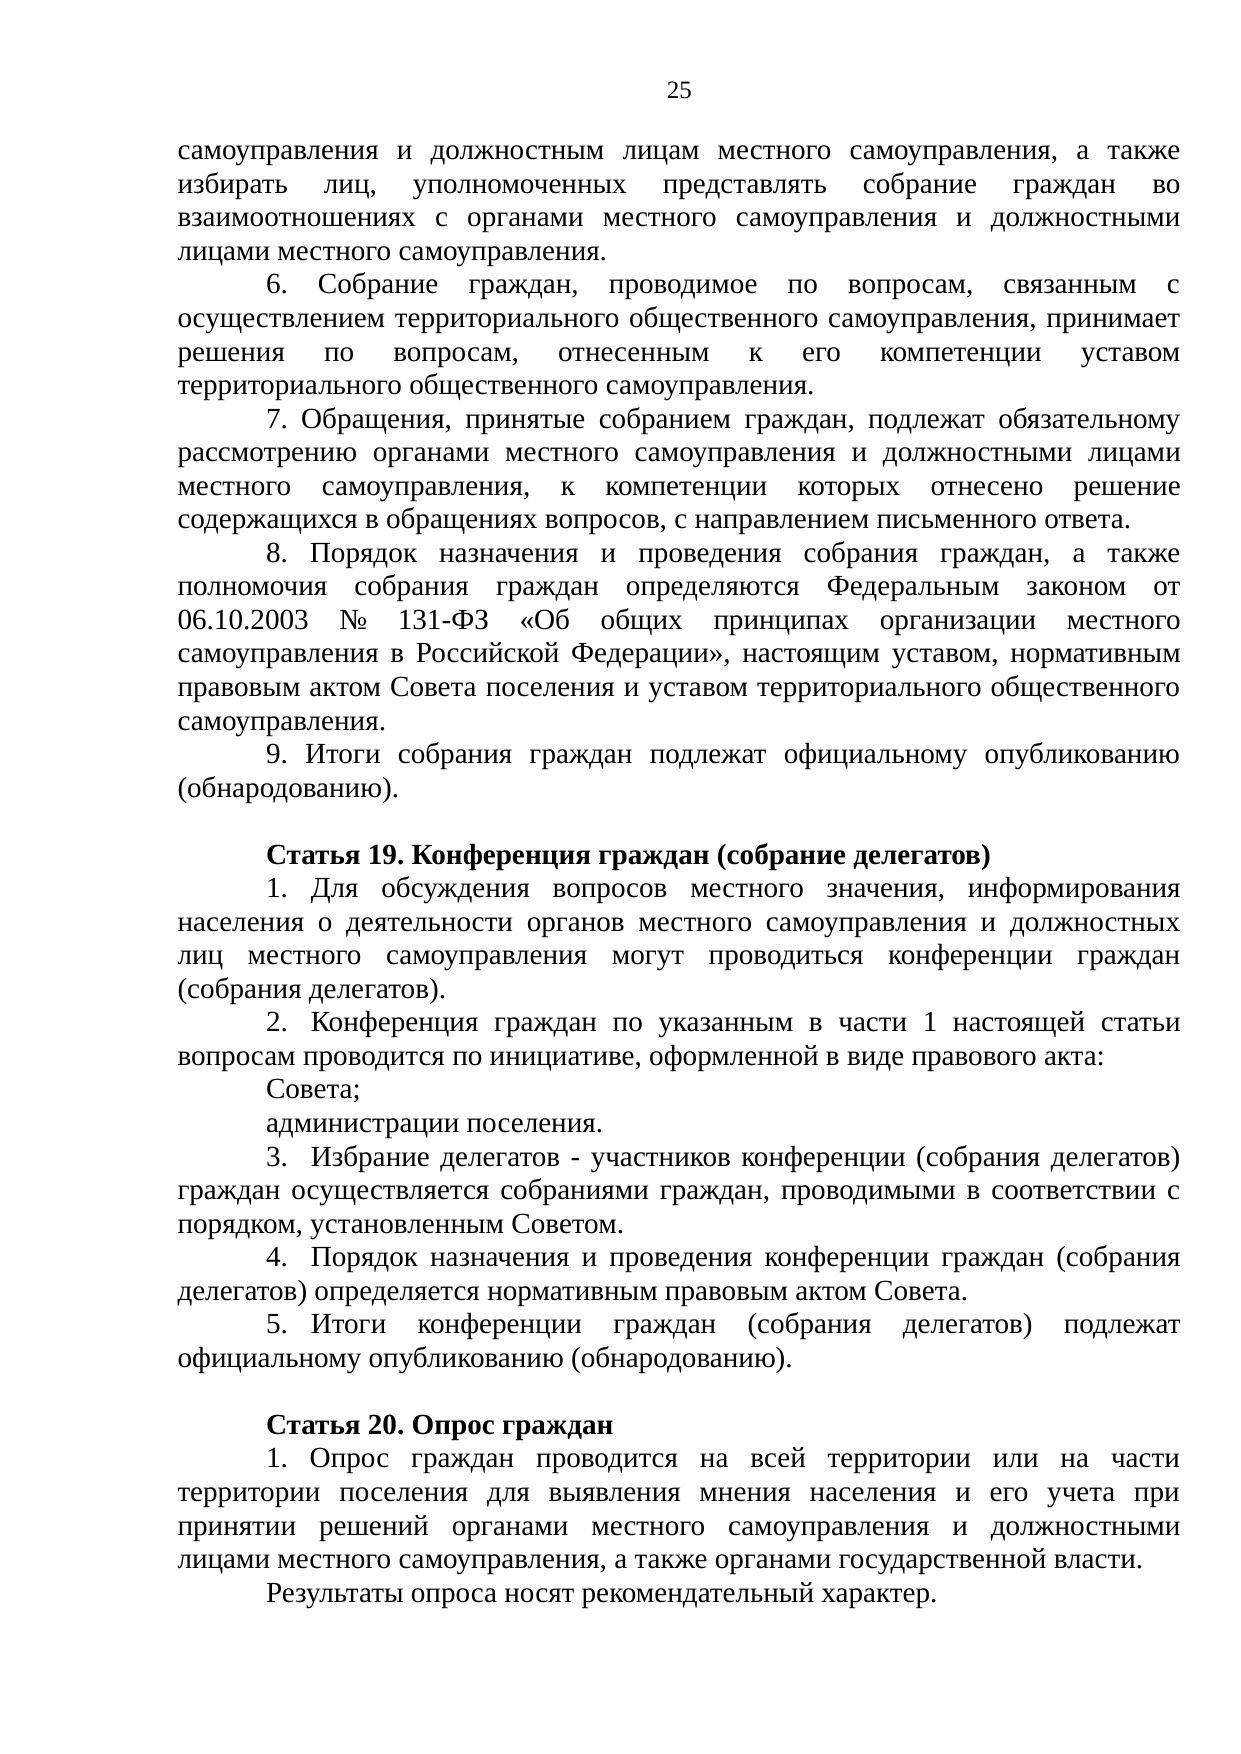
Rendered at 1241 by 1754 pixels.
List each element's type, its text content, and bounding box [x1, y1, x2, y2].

text Результаты опроса носят рекомендательный характер. [177, 1575, 1181, 1608]
text Статья 20. Опрос граждан [177, 1407, 1181, 1441]
list Конференция граждан по указанным в части 1 настоящей статьи вопросам проводится по инициативе, оформленной в виде правового акта: [177, 1004, 1181, 1072]
text 7. Обращения, принятые собранием граждан, подлежат обязательному рассмотрению органами местного самоуправления и должностными лицами местного самоуправления, к компетенции которых отнесено решение содержащихся в обращениях вопросов, с направлением письменного ответа. [177, 401, 1181, 535]
text 1. Опрос граждан проводится на всей территории или на части территории поселения для выявления мнения населения и его учета при принятии решений органами местного самоуправления и должностными лицами местного самоуправления, а также органами государственной власти. [177, 1441, 1181, 1575]
text 6. Собрание граждан, проводимое по вопросам, связанным с осуществлением территориального общественного самоуправления, принимает решения по вопросам, отнесенным к его компетенции уставом территориального общественного самоуправления. [177, 267, 1181, 401]
list Избрание делегатов - участников конференции (собрания делегатов) граждан осуществляется собраниями граждан, проводимыми в соответствии с порядком, установленным Советом. [177, 1139, 1181, 1239]
subtitle администрации поселения. [177, 1105, 1181, 1139]
text Статья 19. Конференция граждан (собрание делегатов) [177, 837, 1181, 870]
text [177, 132, 1181, 267]
list Для обсуждения вопросов местного значения, информирования населения о деятельности органов местного самоуправления и должностных лиц местного самоуправления могут проводиться конференции граждан (собрания делегатов). [177, 870, 1181, 1004]
list Порядок назначения и проведения конференции граждан (собрания делегатов) определяется нормативным правовым актом Совета. [177, 1239, 1181, 1306]
text Совета; [177, 1072, 1181, 1105]
text 8. Порядок назначения и проведения собрания граждан, а также полномочия собрания граждан определяются Федеральным законом от 06.10.2003 № 131-ФЗ «Об общих принципах организации местного самоуправления в Российской Федерации», настоящим уставом, нормативным правовым актом Совета поселения и уставом территориального общественного самоуправления. [177, 535, 1181, 736]
text 9. Итоги собрания граждан подлежат официальному опубликованию (обнародованию). [177, 736, 1181, 803]
list Итоги конференции граждан (собрания делегатов) подлежат официальному опубликованию (обнародованию). [177, 1306, 1181, 1373]
